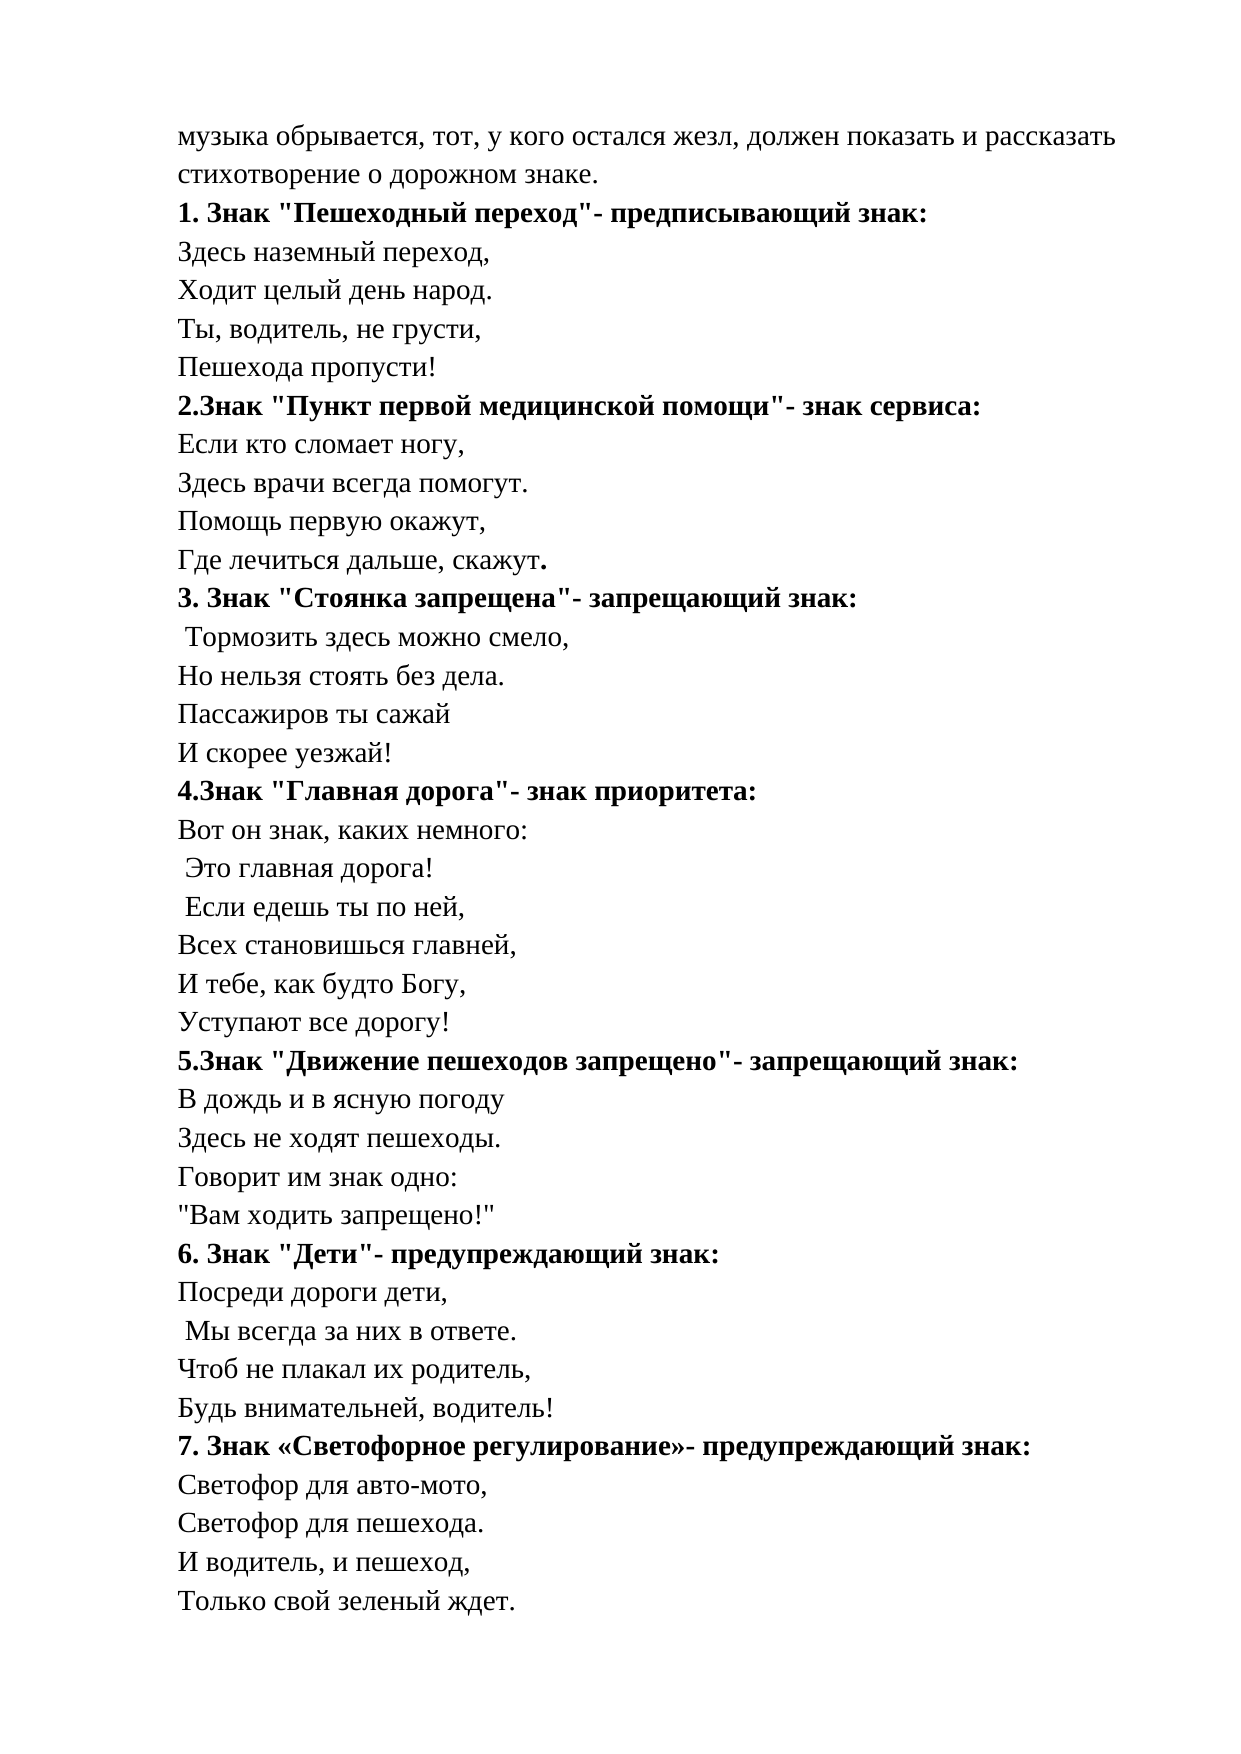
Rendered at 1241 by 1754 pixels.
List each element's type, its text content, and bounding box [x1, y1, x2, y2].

text 5.Знак "Движение пешеходов запрещено"- запрещающий знак: [177, 1043, 1152, 1077]
text Тормозить здесь можно смело, [177, 619, 1152, 653]
text 1. Знак "Пешеходный переход"- предписывающий знак: [177, 195, 1152, 229]
text Вот он знак, каких немного: [177, 812, 1152, 845]
text Светофор для авто-мото, Светофор для пешехода. И водитель, и пешеход, Только свой зеленый ждет. [177, 1467, 1152, 1616]
text Это главная дорога! [177, 850, 1152, 884]
text Пассажиров ты сажай [177, 696, 1152, 730]
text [177, 118, 1152, 190]
text Чтоб не плакал их родитель, [177, 1351, 1152, 1385]
text Уступают все дорогу! [177, 1004, 1152, 1038]
text Ты, водитель, не грусти, [177, 311, 1152, 344]
text Но нельзя стоять без дела. [177, 658, 1152, 691]
text 3. Знак "Стоянка запрещена"- запрещающий знак: [177, 581, 1152, 614]
text 4.Знак "Главная дорога"- знак приоритета: [177, 773, 1152, 807]
text Пешехода пропусти! [177, 349, 1152, 383]
text Посреди дороги дети, [177, 1274, 1152, 1308]
text Здесь врачи всегда помогут. [177, 465, 1152, 498]
text Мы всегда за них в ответе. [177, 1313, 1152, 1346]
text Говорит им знак одно: [177, 1159, 1152, 1192]
text 7. Знак «Светофорное регулирование»- предупреждающий знак: [177, 1428, 1152, 1462]
text Если едешь ты по ней, [177, 889, 1152, 922]
text Если кто сломает ногу, [177, 426, 1152, 460]
text Здесь наземный переход, [177, 234, 1152, 267]
text Где лечиться дальше, скажут. [177, 542, 1152, 576]
text Здесь не ходят пешеходы. [177, 1120, 1152, 1154]
text 6. Знак "Дети"- предупреждающий знак: [177, 1236, 1152, 1269]
text Всех становишься главней, [177, 927, 1152, 961]
text И скорее уезжай! [177, 735, 1152, 768]
text И тебе, как будто Богу, [177, 966, 1152, 999]
text В дождь и в ясную погоду [177, 1082, 1152, 1115]
text Ходит целый день народ. [177, 272, 1152, 306]
text Будь внимательней, водитель! [177, 1390, 1152, 1423]
text "Вам ходить запрещено!" [177, 1197, 1152, 1231]
text 2.Знак "Пункт первой медицинской помощи"- знак сервиса: [177, 388, 1152, 421]
text Помощь первую окажут, [177, 503, 1152, 537]
